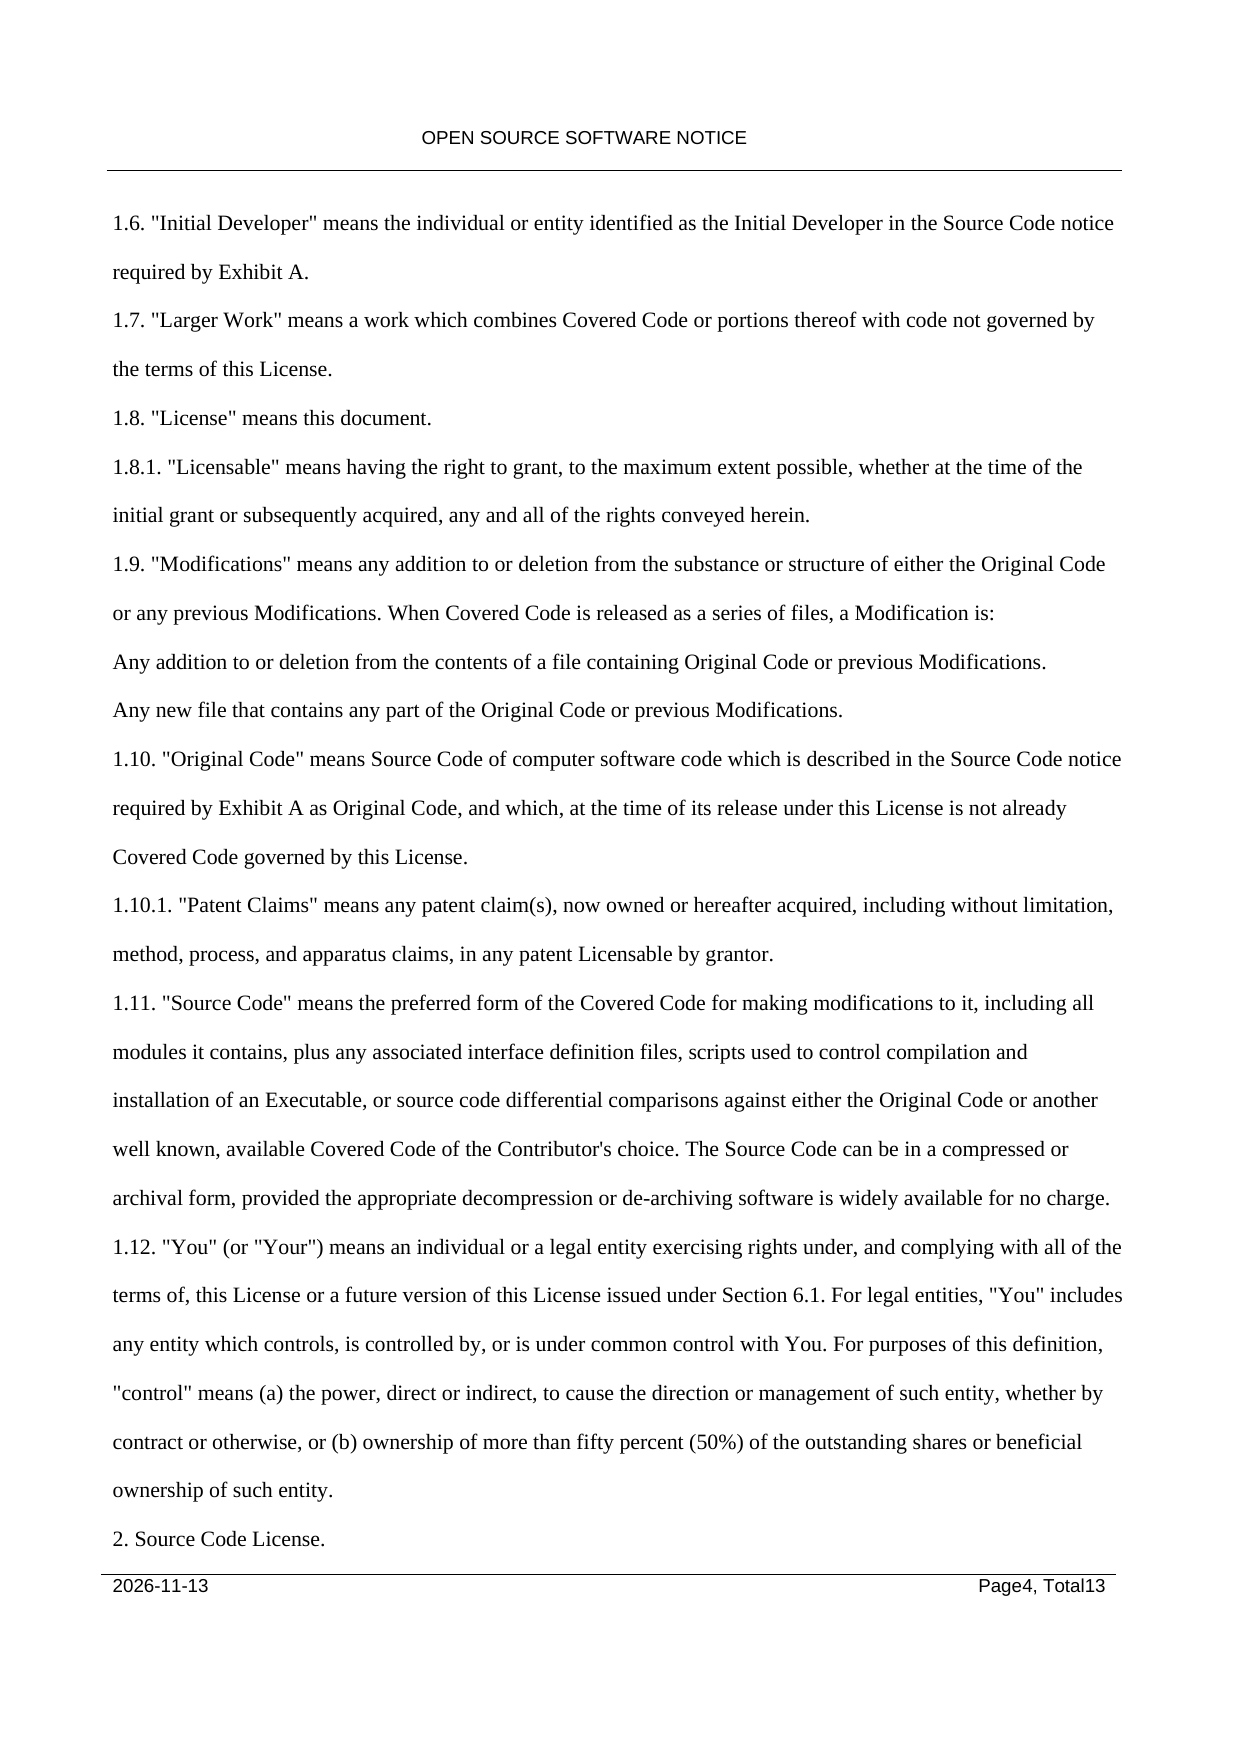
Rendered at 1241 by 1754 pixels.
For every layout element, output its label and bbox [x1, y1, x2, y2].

text [112, 206, 1128, 1555]
